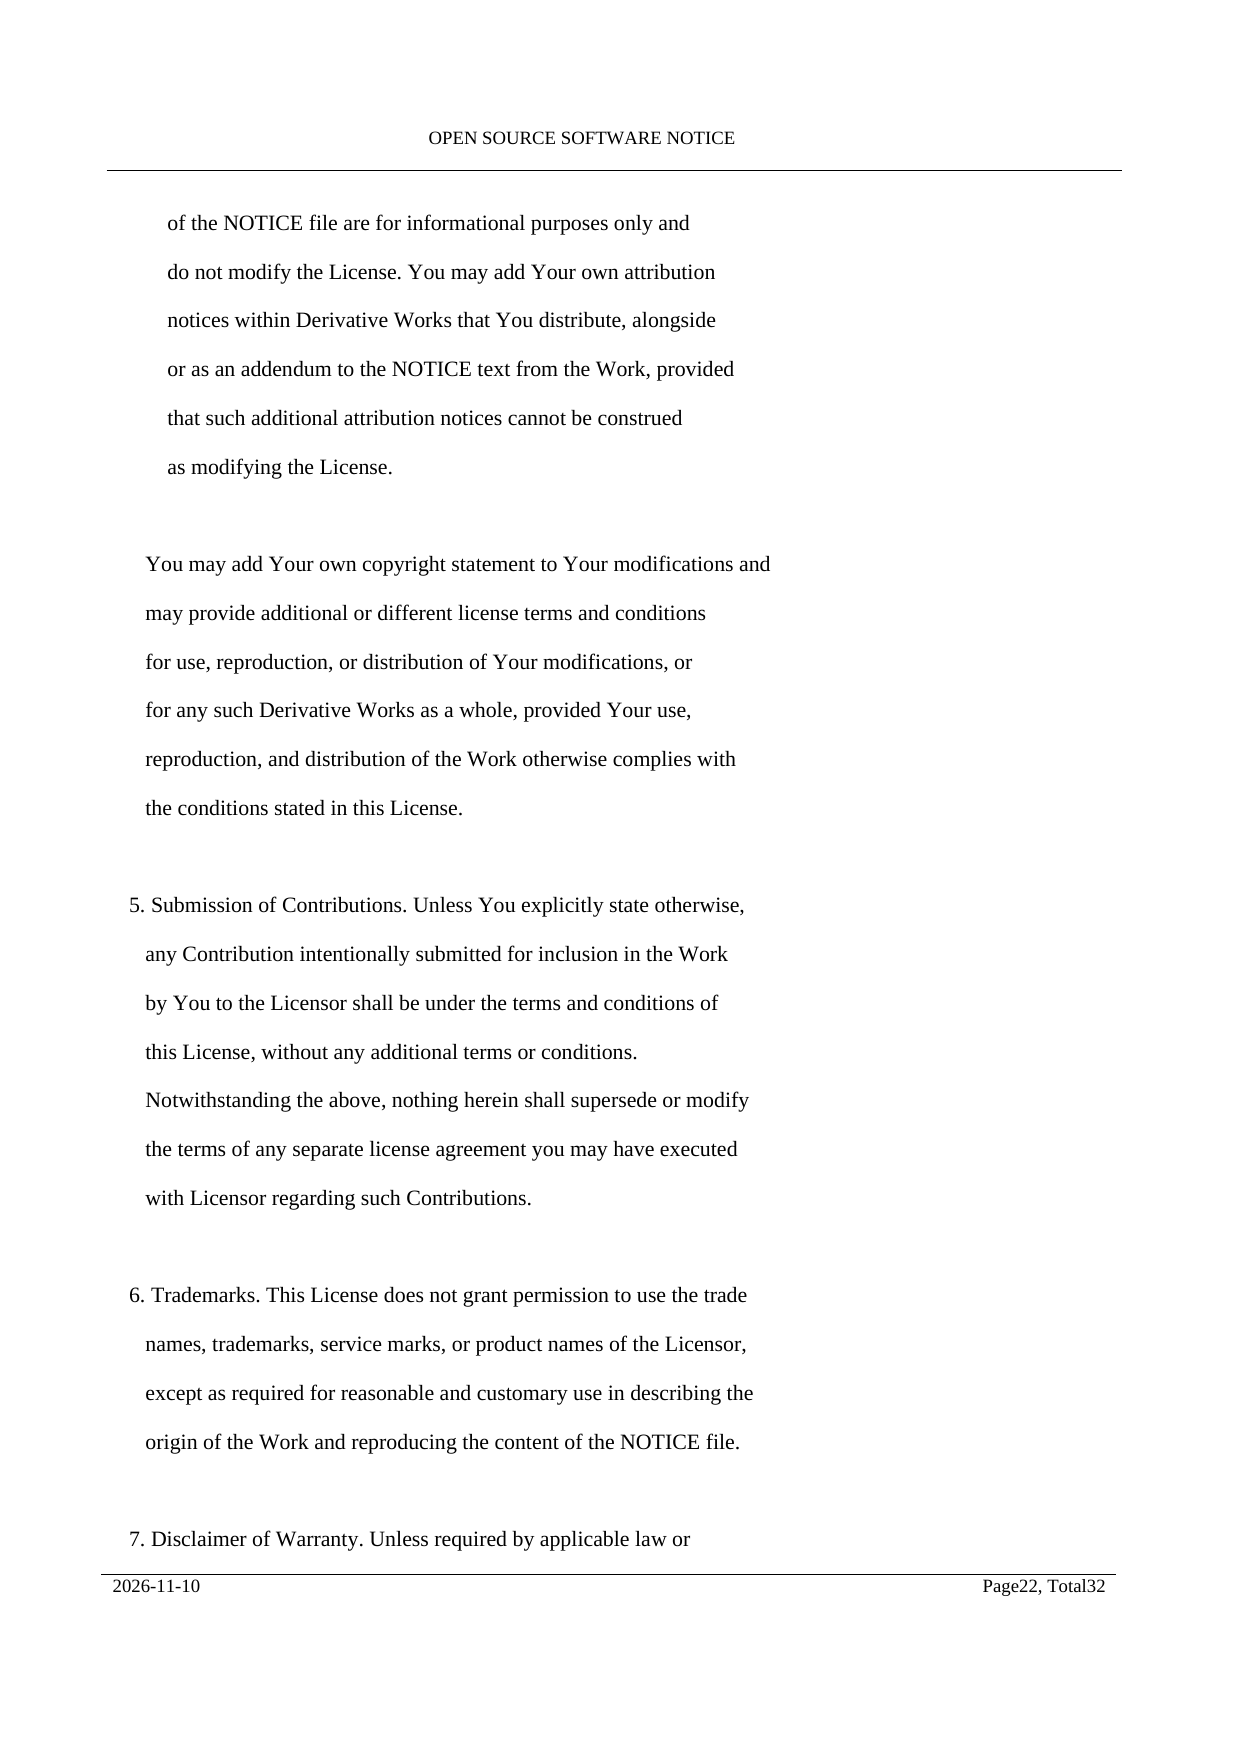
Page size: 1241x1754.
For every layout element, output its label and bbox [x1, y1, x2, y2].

text [112, 206, 1128, 1555]
